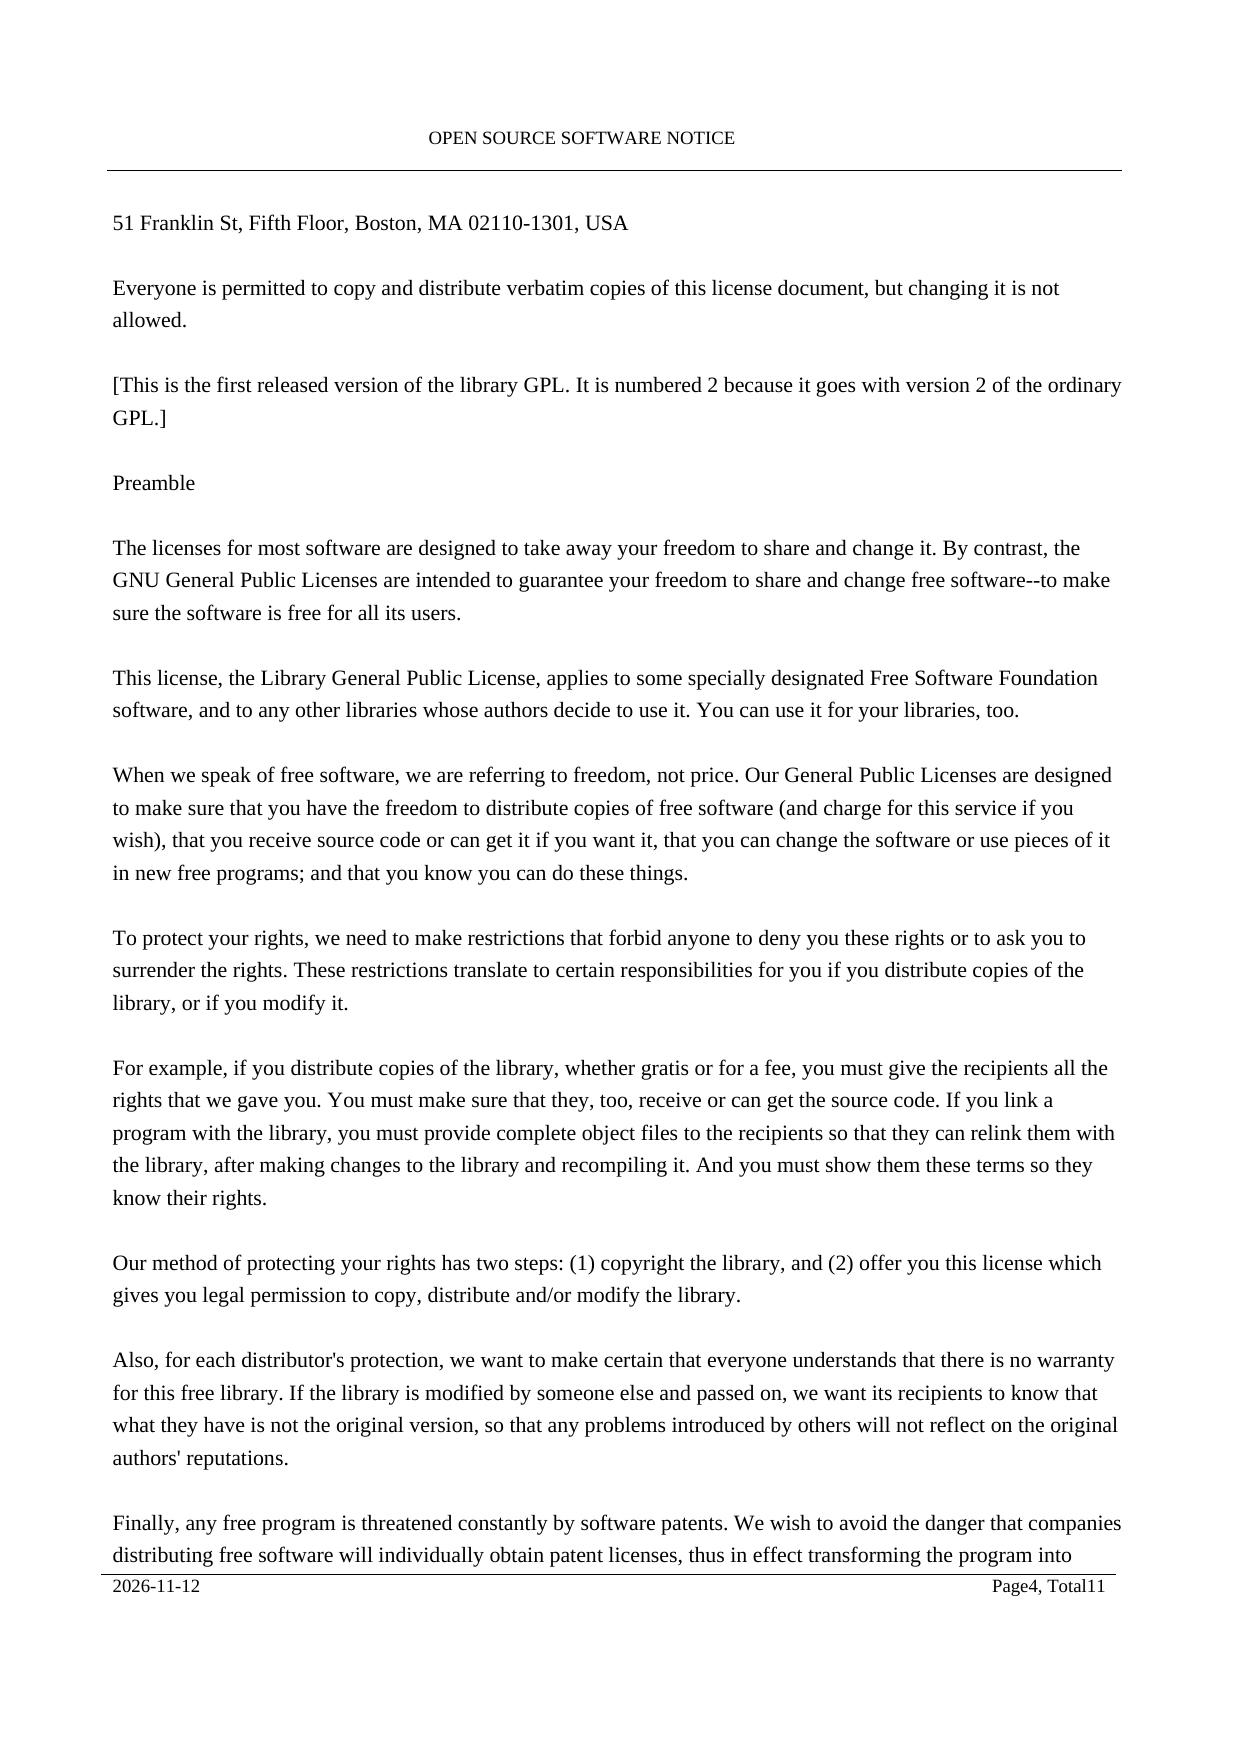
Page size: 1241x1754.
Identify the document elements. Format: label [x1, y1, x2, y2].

text [112, 206, 1128, 1571]
